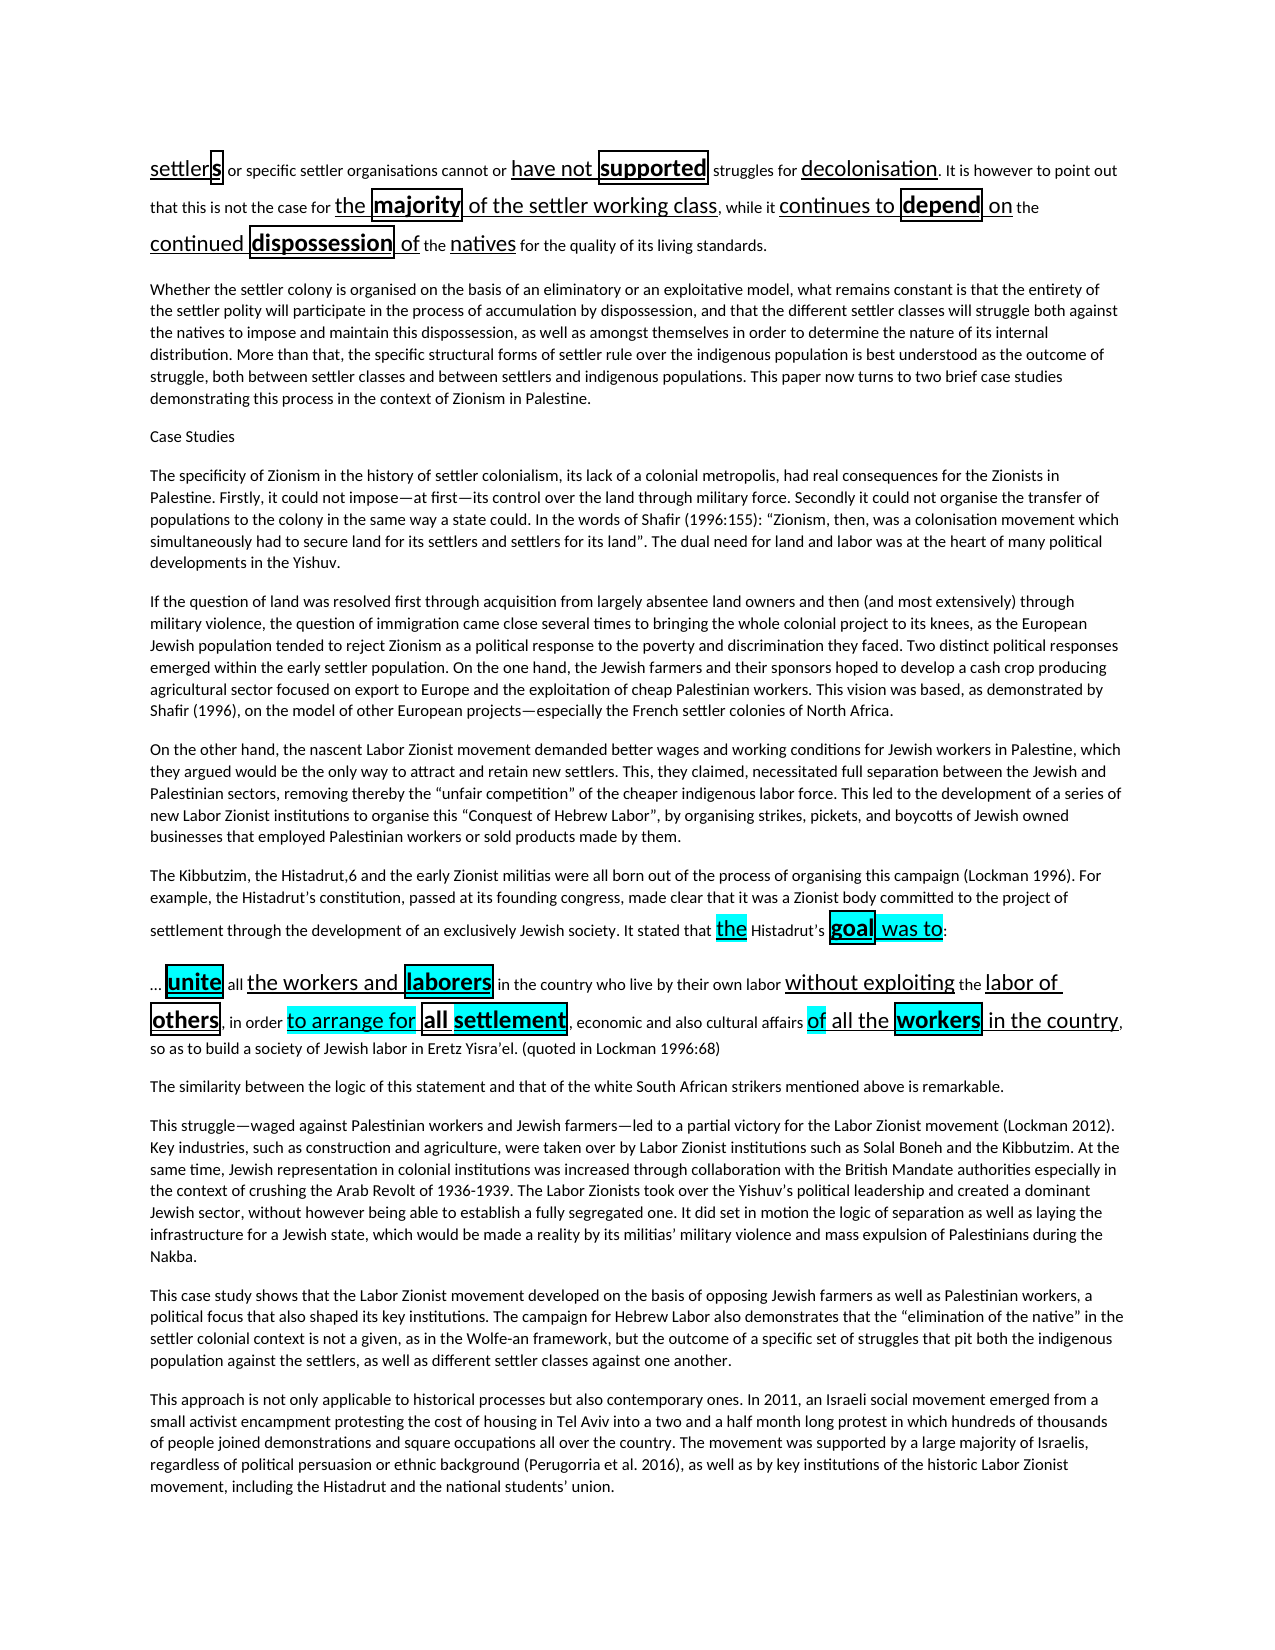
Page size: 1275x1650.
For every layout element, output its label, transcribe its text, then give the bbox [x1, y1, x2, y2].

text This approach is not only applicable to historical processes but also contemporary ones. In 2011, an Israeli social movement emerged from a small activist encampment protesting the cost of housing in Tel Aviv into a two and a half month long protest in which hundreds of thousands of people joined demonstrations and square occupations all over the country. The movement was supported by a large majority of Israelis, regardless of political persuasion or ethnic background (Perugorria et al. 2016), as well as by key institutions of the historic Labor Zionist movement, including the Histadrut and the national students’ union. [150, 1389, 1125, 1497]
text The Kibbutzim, the Histadrut,6 and the early Zionist militias were all born out of the process of organising this campaign (Lockman 1996). For example, the Histadrut’s constitution, passed at its founding congress, made clear that it was a Zionist body committed to the project of settlement through the development of an exclusively Jewish society. It stated that the Histadrut’s goal was to: [150, 865, 1125, 945]
text The specificity of Zionism in the history of settler colonialism, its lack of a colonial metropolis, had real consequences for the Zionists in Palestine. Firstly, it could not impose—at first—its control over the land through military force. Secondly it could not organise the transfer of populations to the colony in the same way a state could. In the words of Shafir (1996:155): “Zionism, then, was a colonisation movement which simultaneously had to secure land for its settlers and settlers for its land”. The dual need for land and labor was at the heart of many political developments in the Yishuv. [150, 465, 1125, 573]
text The similarity between the logic of this statement and that of the white South African strikers mentioned above is remarkable. [150, 1076, 1125, 1097]
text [150, 150, 1125, 259]
text Whether the settler colony is organised on the basis of an eliminatory or an exploitative model, what remains constant is that the entirety of the settler polity will participate in the process of accumulation by dispossession, and that the different settler classes will struggle both against the natives to impose and maintain this dispossession, as well as amongst themselves in order to determine the nature of its internal distribution. More than that, the specific structural forms of settler rule over the indigenous population is best understood as the outcome of struggle, both between settler classes and between settlers and indigenous populations. This paper now turns to two brief case studies demonstrating this process in the context of Zionism in Palestine. [150, 279, 1125, 408]
text … unite all the workers and laborers in the country who live by their own labor without exploiting the labor of others, in order to arrange for all settlement, economic and also cultural affairs of all the workers in the country, so as to build a society of Jewish labor in Eretz Yisra’el. (quoted in Lockman 1996:68) [150, 964, 1125, 1058]
text This struggle—waged against Palestinian workers and Jewish farmers—led to a partial victory for the Labor Zionist movement (Lockman 2012). Key industries, such as construction and agriculture, were taken over by Labor Zionist institutions such as Solal Boneh and the Kibbutzim. At the same time, Jewish representation in colonial institutions was increased through collaboration with the British Mandate authorities especially in the context of crushing the Arab Revolt of 1936-1939. The Labor Zionists took over the Yishuv’s political leadership and created a dominant Jewish sector, without however being able to establish a fully segregated one. It did set in motion the logic of separation as well as laying the infrastructure for a Jewish state, which would be made a reality by its militias’ military violence and mass expulsion of Palestinians during the Nakba. [150, 1115, 1125, 1267]
text Case Studies [150, 427, 1125, 447]
text On the other hand, the nascent Labor Zionist movement demanded better wages and working conditions for Jewish workers in Palestine, which they argued would be the only way to attract and retain new settlers. This, they claimed, necessitated full separation between the Jewish and Palestinian sectors, removing thereby the “unfair competition” of the cheaper indigenous labor force. This led to the development of a series of new Labor Zionist institutions to organise this “Conquest of Hebrew Labor”, by organising strikes, pickets, and boycotts of Jewish owned businesses that employed Palestinian workers or sold products made by them. [150, 739, 1125, 847]
text This case study shows that the Labor Zionist movement developed on the basis of opposing Jewish farmers as well as Palestinian workers, a political focus that also shaped its key institutions. The campaign for Hebrew Labor also demonstrates that the “elimination of the native” in the settler colonial context is not a given, as in the Wolfe-an framework, but the outcome of a specific set of struggles that pit both the indigenous population against the settlers, as well as different settler classes against one another. [150, 1285, 1125, 1371]
text If the question of land was resolved first through acquisition from largely absentee land owners and then (and most extensively) through military violence, the question of immigration came close several times to bringing the whole colonial project to its knees, as the European Jewish population tended to reject Zionism as a political response to the poverty and discrimination they faced. Two distinct political responses emerged within the early settler population. On the one hand, the Jewish farmers and their sponsors hoped to develop a cash crop producing agricultural sector focused on export to Europe and the exploitation of cheap Palestinian workers. This vision was based, as demonstrated by Shafir (1996), on the model of other European projects—especially the French settler colonies of North Africa. [150, 591, 1125, 721]
